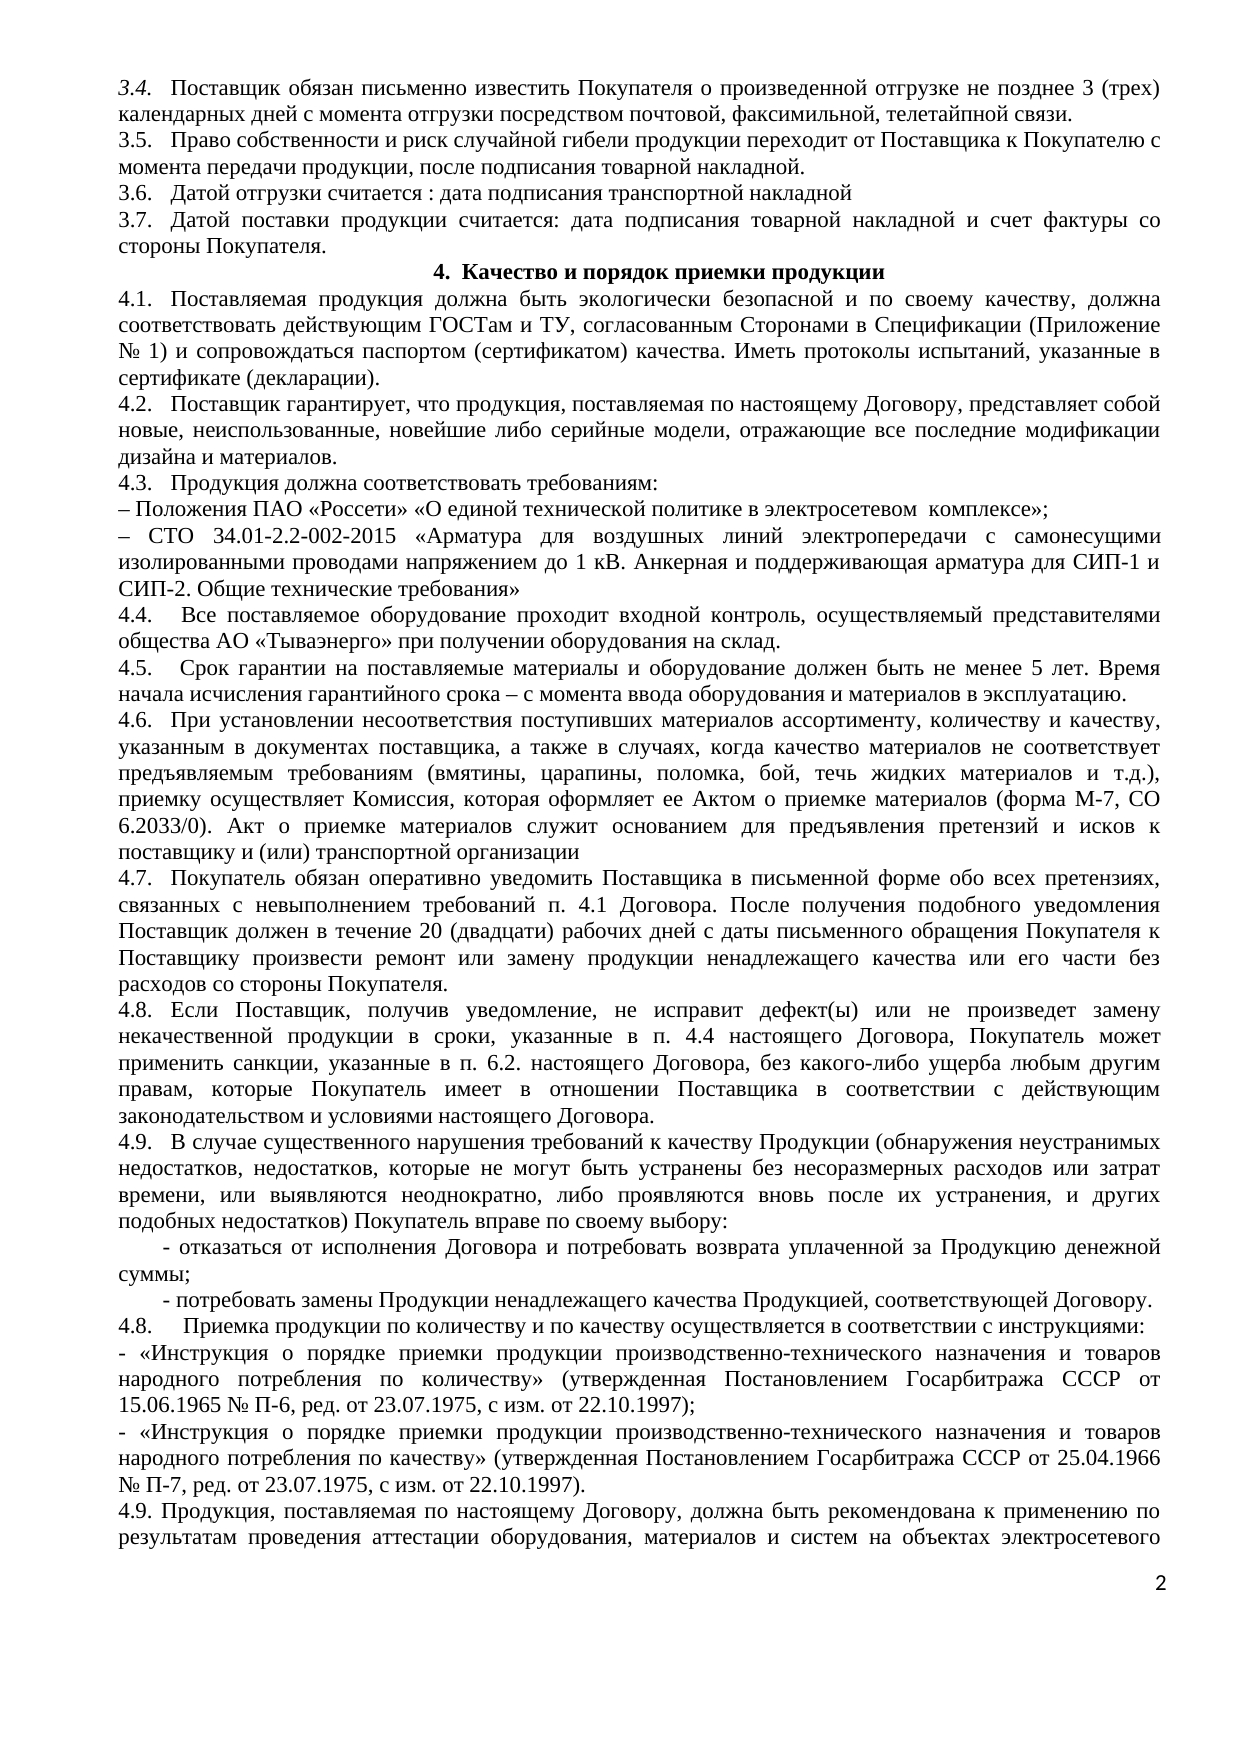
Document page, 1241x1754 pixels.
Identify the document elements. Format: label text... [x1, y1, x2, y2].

list - «Инструкция о порядке приемки продукции производственно-технического назначения и товаров народного потребления по количеству» (утвержденная Постановлением Госарбитража СССР от 15.06.1965 № П-6, ред. от 23.07.1975, с изм. от 22.10.1997); [118, 1339, 1162, 1418]
list Поставщик гарантирует, что продукция, поставляемая по настоящему Договору, представляет собой новые, неиспользованные, новейшие либо серийные модели, отражающие все последние модификации дизайна и материалов. [118, 390, 1162, 469]
text - потребовать замены Продукции ненадлежащего качества Продукцией, соответствующей Договору. [118, 1286, 1162, 1312]
list Приемка продукции по количеству и по качеству осуществляется в соответствии с инструкциями: [118, 1312, 1162, 1339]
list Право собственности и риск случайной гибели продукции переходит от Поставщика к Покупателю с момента передачи продукции, после подписания товарной накладной. [118, 127, 1162, 179]
list - «Инструкция о порядке приемки продукции производственно-технического назначения и товаров народного потребления по качеству» (утвержденная Постановлением Госарбитража СССР от 25.04.1966 № П-7, ред. от 23.07.1975, с изм. от 22.10.1997). [118, 1418, 1162, 1497]
text - отказаться от исполнения Договора и потребовать возврата уплаченной за Продукцию денежной суммы; [118, 1233, 1162, 1286]
list Покупатель обязан оперативно уведомить Поставщика в письменной форме обо всех претензиях, связанных с невыполнением требований п. 4.1 Договора. После получения подобного уведомления Поставщик должен в течение 20 (двадцати) рабочих дней с даты письменного обращения Покупателя к Поставщику произвести ремонт или замену продукции ненадлежащего качества или его части без расходов со стороны Покупателя. [118, 864, 1162, 996]
list Если Поставщик, получив уведомление, не исправит дефект(ы) или не произведет замену некачественной продукции в сроки, указанные в п. 4.4 настоящего Договора, Покупатель может применить санкции, указанные в п. 6.2. настоящего Договора, без какого-либо ущерба любым другим правам, которые Покупатель имеет в отношении Поставщика в соответствии с действующим законодательством и условиями настоящего Договора. [118, 996, 1162, 1128]
list При установлении несоответствия поступивших материалов ассортименту, количеству и качеству, указанным в документах поставщика, а также в случаях, когда качество материалов не соответствует предъявляемым требованиям (вмятины, царапины, поломка, бой, течь жидких материалов и т.д.), приемку осуществляет Комиссия, которая оформляет ее Актом о приемке материалов (форма М-7, СО 6.2033/0). Акт о приемке материалов служит основанием для предъявления претензий и исков к поставщику и (или) транспортной организации [118, 706, 1162, 864]
text – СТО 34.01-2.2-002-2015 «Арматура для воздушных линий электропередачи с самонесущими изолированными проводами напряжением до 1 кВ. Анкерная и поддерживающая арматура для СИП-1 и СИП-2. Общие технические требования» [118, 522, 1162, 601]
list Все поставляемое оборудование проходит входной контроль, осуществляемый представителями общества АО «Тываэнерго» при получении оборудования на склад. [118, 601, 1162, 654]
list Срок гарантии на поставляемые материалы и оборудование должен быть не менее 5 лет. Время начала исчисления гарантийного срока – с момента ввода оборудования и материалов в эксплуатацию. [118, 654, 1162, 706]
text – Положения ПАО «Россети» «О единой технической политике в электросетевом комплексе»; [118, 496, 1162, 522]
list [118, 1497, 1162, 1550]
list Продукция должна соответствовать требованиям: [118, 469, 1162, 496]
list Датой поставки продукции считается: дата подписания товарной накладной и счет фактуры со стороны Покупателя. [118, 206, 1162, 258]
list Поставляемая продукция должна быть экологически безопасной и по своему качеству, должна соответствовать действующим ГОСТам и ТУ, согласованным Сторонами в Спецификации (Приложение № 1) и сопровождаться паспортом (сертификатом) качества. Иметь протоколы испытаний, указанные в сертификате (декларации). [118, 285, 1162, 390]
list В случае существенного нарушения требований к качеству Продукции (обнаружения неустранимых недостатков, недостатков, которые не могут быть устранены без несоразмерных расходов или затрат времени, или выявляются неоднократно, либо проявляются вновь после их устранения, и других подобных недостатков) Покупатель вправе по своему выбору: [118, 1128, 1162, 1233]
list Датой отгрузки считается : дата подписания транспортной накладной [118, 179, 1162, 206]
list Поставщик обязан письменно известить Покупателя о произведенной отгрузке не позднее 3 (трех) календарных дней с момента отгрузки посредством почтовой, факсимильной, телетайпной связи. [118, 74, 1162, 127]
list 4. Качество и порядок приемки продукции [118, 258, 1162, 285]
